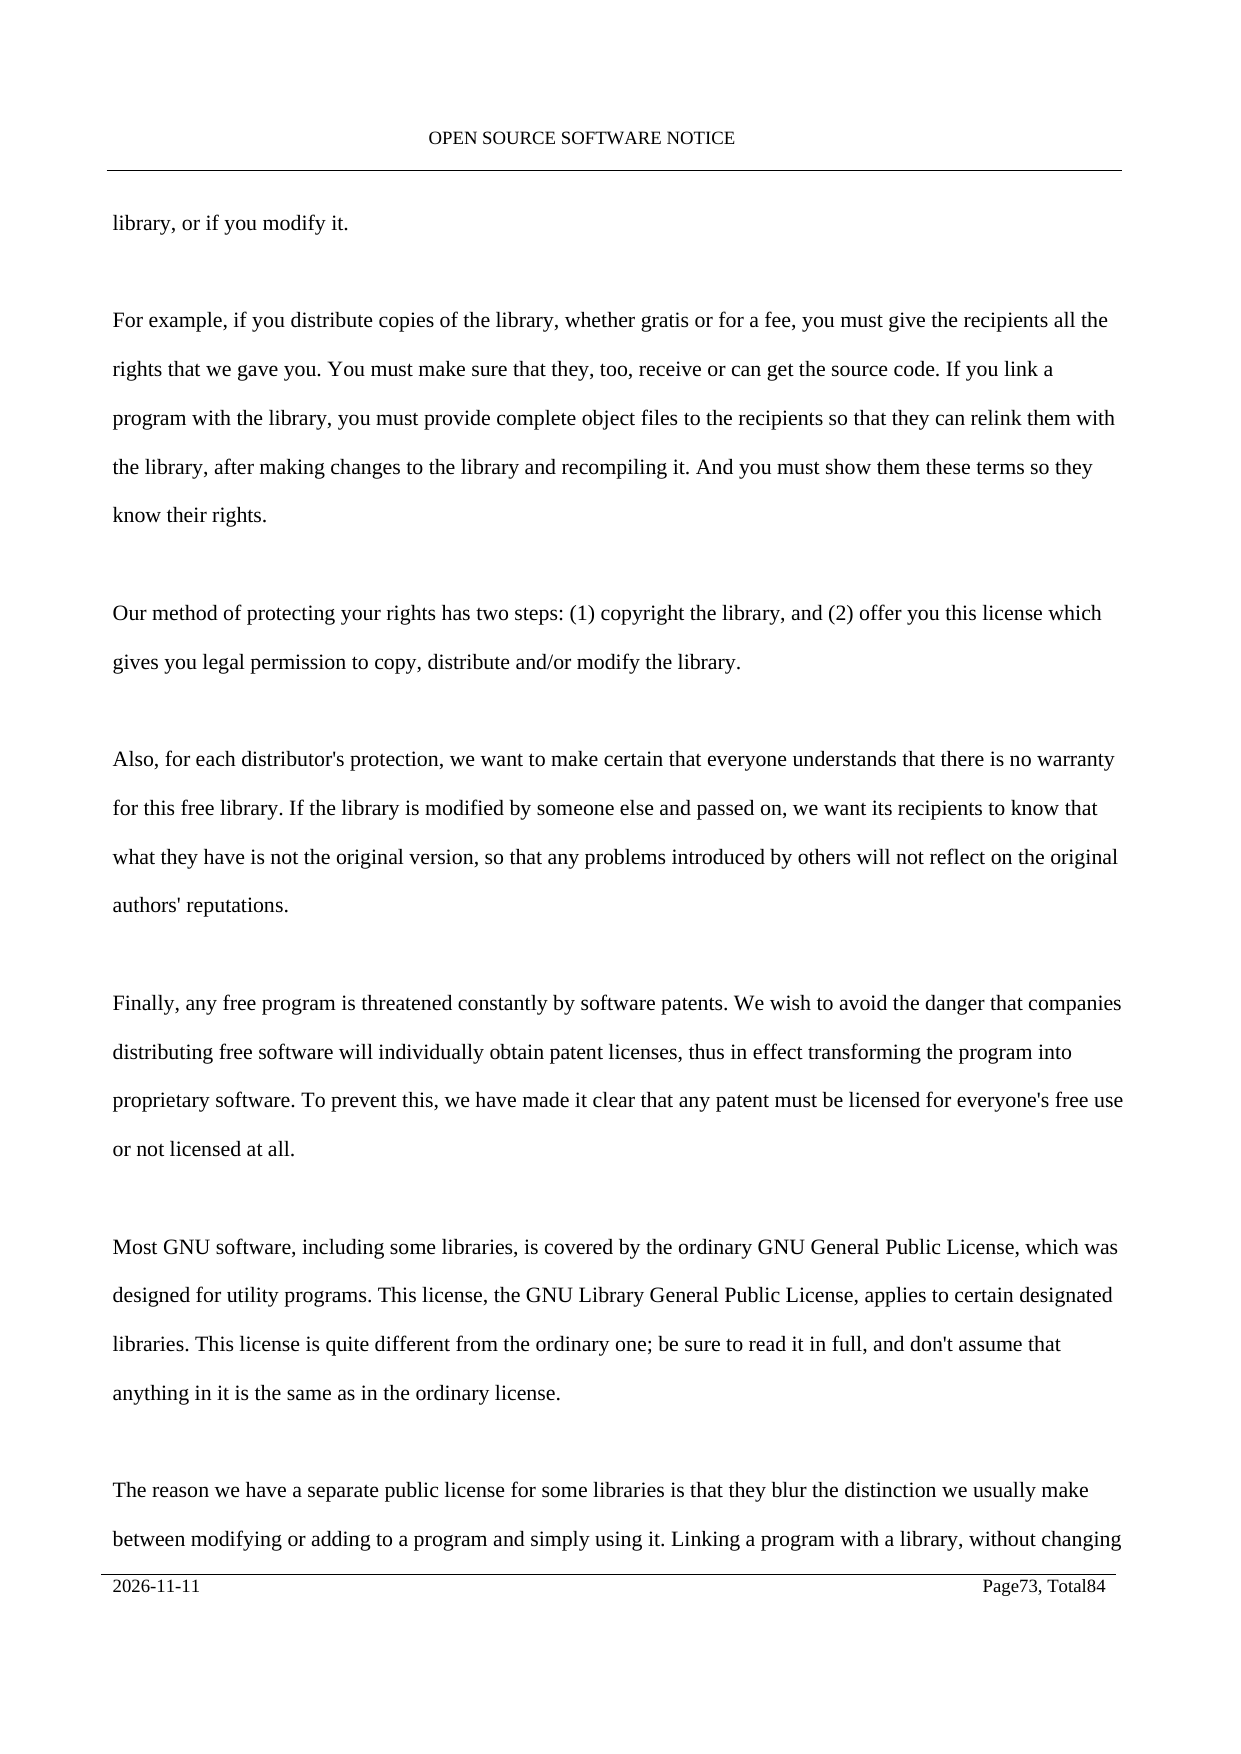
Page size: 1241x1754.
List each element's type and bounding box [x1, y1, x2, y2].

text [112, 206, 1128, 1555]
